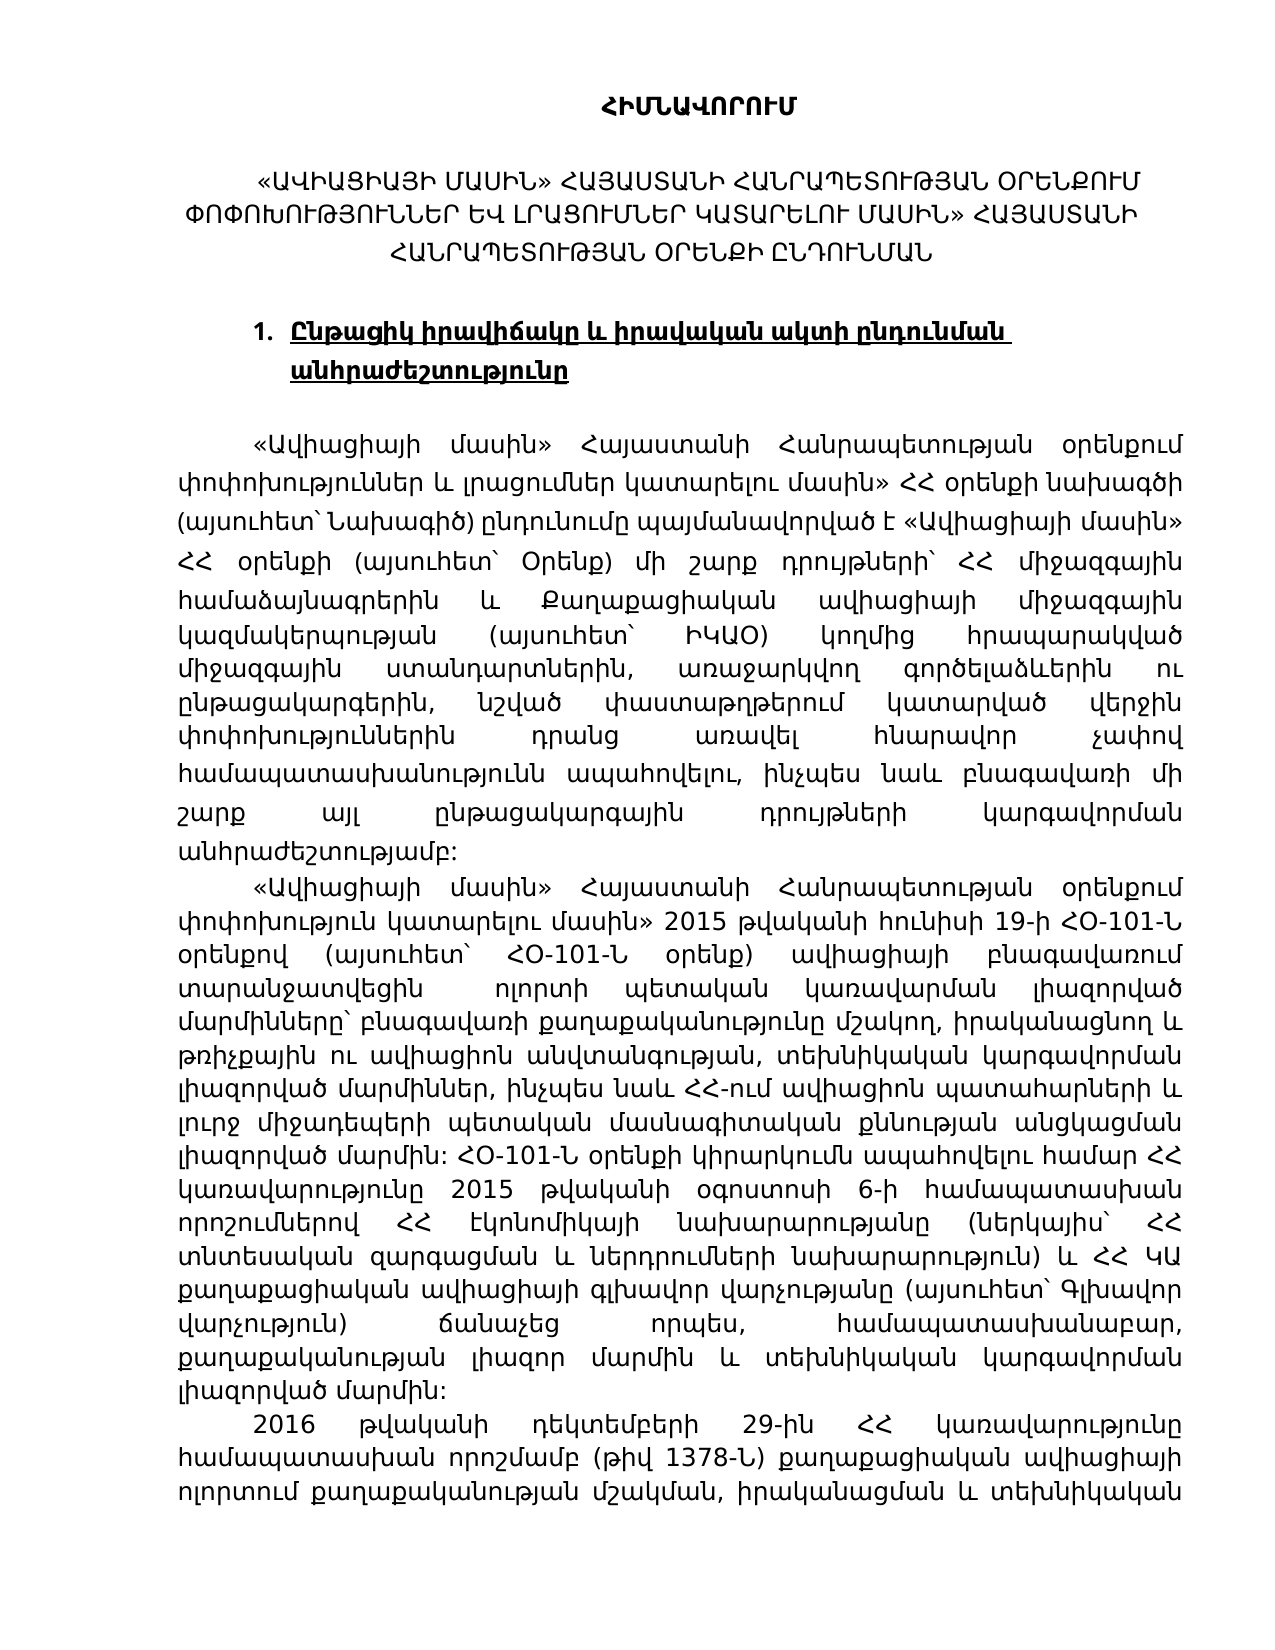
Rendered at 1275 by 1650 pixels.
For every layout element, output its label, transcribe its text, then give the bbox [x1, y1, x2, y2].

text «Ավիացիայի մասին» Հայաստանի Հանրապետության օրենքում փոփոխություն կատարելու մասին» 2015 թվականի հունիսի 19-ի ՀՕ-101-Ն օրենքով (այսուհետ՝ ՀՕ-101-Ն օրենք) ավիացիայի բնագավառում տարանջատվեցին ոլորտի պետական կառավարման լիազորված մարմինները՝ բնագավառի քաղաքականությունը մշակող, իրականացնող և թռիչքային ու ավիացիոն անվտանգության, տեխնիկական կարգավորման լիազորված մարմիններ, ինչպես նաև ՀՀ-ում ավիացիոն պատահարների և լուրջ միջադեպերի պետական մասնագիտական քննության անցկացման լիազորված մարմին: ՀՕ-101-Ն օրենքի կիրարկումն ապահովելու համար ՀՀ կառավարությունը 2015 թվականի օգոստոսի 6-ի համապատասխան որոշումներով ՀՀ էկոնոմիկայի նախարարությանը (ներկայիս՝ ՀՀ տնտեսական զարգացման և ներդրումների նախարարություն) և ՀՀ ԿԱ քաղաքացիական ավիացիայի գլխավոր վարչությանը (այսուհետ՝ Գլխավոր վարչություն) ճանաչեց որպես, համապատասխանաբար, քաղաքականության լիազոր մարմին և տեխնիկական կարգավորման լիազորված մարմին: [177, 873, 1183, 1406]
text «ԱՎԻԱՑԻԱՅԻ ՄԱՍԻՆ» ՀԱՅԱՍՏԱՆԻ ՀԱՆՐԱՊԵՏՈՒԹՅԱՆ ՕՐԵՆՔՈՒՄ ՓՈՓՈԽՈՒԹՅՈՒՆՆԵՐ ԵՎ ԼՐԱՑՈՒՄՆԵՐ ԿԱՏԱՐԵԼՈՒ ՄԱՍԻՆ» ՀԱՅԱՍՏԱՆԻ ՀԱՆՐԱՊԵՏՈՒԹՅԱՆ ՕՐԵՆՔԻ ԸՆԴՈՒՆՄԱՆ [140, 167, 1183, 269]
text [177, 1410, 1183, 1506]
text «Ավիացիայի մասին» Հայաստանի Հանրապետության օրենքում փոփոխություններ և լրացումներ կատարելու մասին» ՀՀ օրենքի նախագծի (այսուհետ՝ Նախագիծ) ընդունումը պայմանավորված է «Ավիացիայի մասին» ՀՀ օրենքի (այսուհետ՝ Օրենք) մի շարք դրույթների՝ ՀՀ միջազգային համաձայնագրերին և Քաղաքացիական ավիացիայի միջազգային կազմակերպության (այսուհետ՝ ԻԿԱՕ) կողմից հրապարակված միջազգային ստանդարտներին, առաջարկվող գործելաձևերին ու ընթացակարգերին, նշված փաստաթղթերում կատարված վերջին փոփոխություններին դրանց առավել հնարավոր չափով համապատասխանությունն ապահովելու, ինչպես նաև բնագավառի մի շարք այլ ընթացակարգային դրույթների կարգավորման անհրաժեշտությամբ: [177, 431, 1183, 868]
text ՀԻՄՆԱՎՈՐՈՒՄ [140, 89, 1183, 123]
list Ընթացիկ իրավիճակը և իրավական ակտի ընդունման [252, 313, 1183, 347]
list անհրաժեշտությունը [290, 352, 1183, 386]
